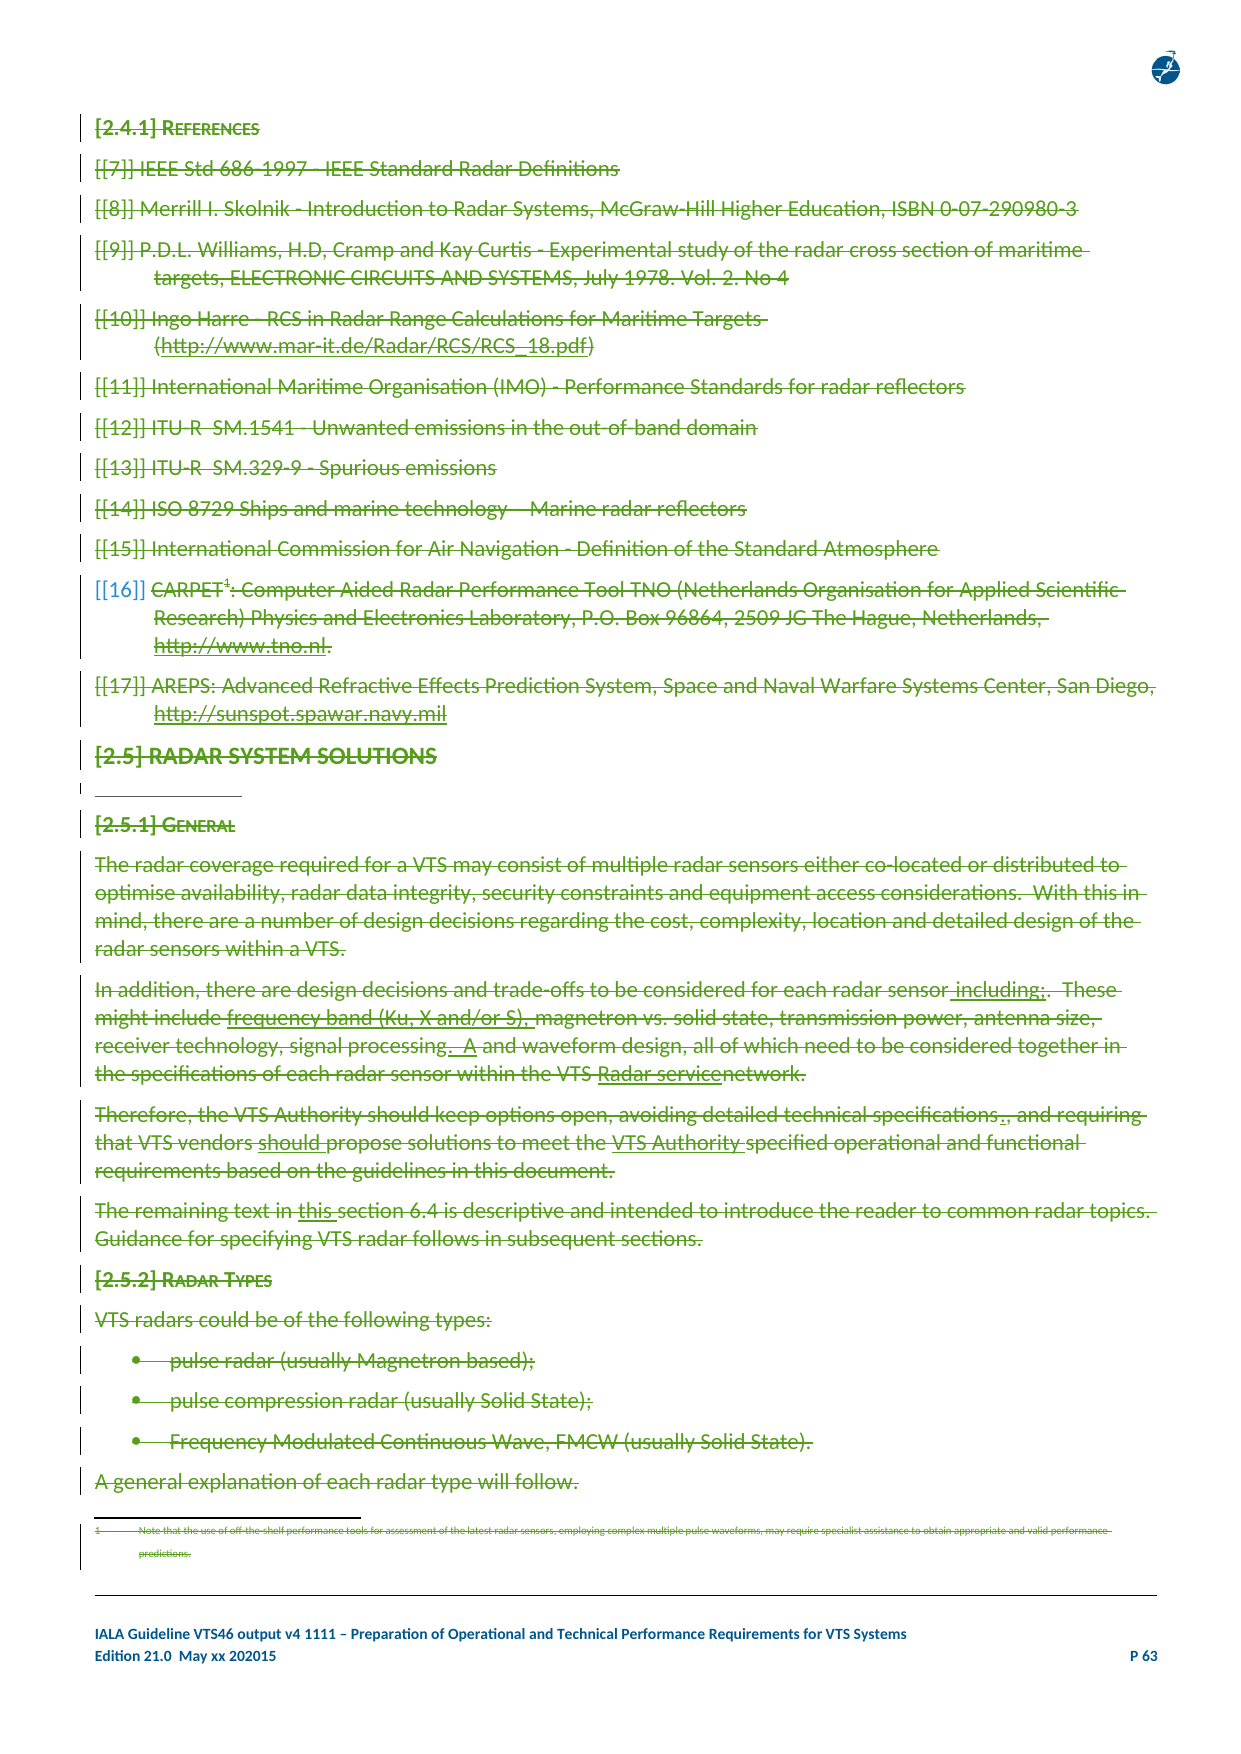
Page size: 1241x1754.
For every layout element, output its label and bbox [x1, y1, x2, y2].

picture [1120, 0, 1239, 119]
